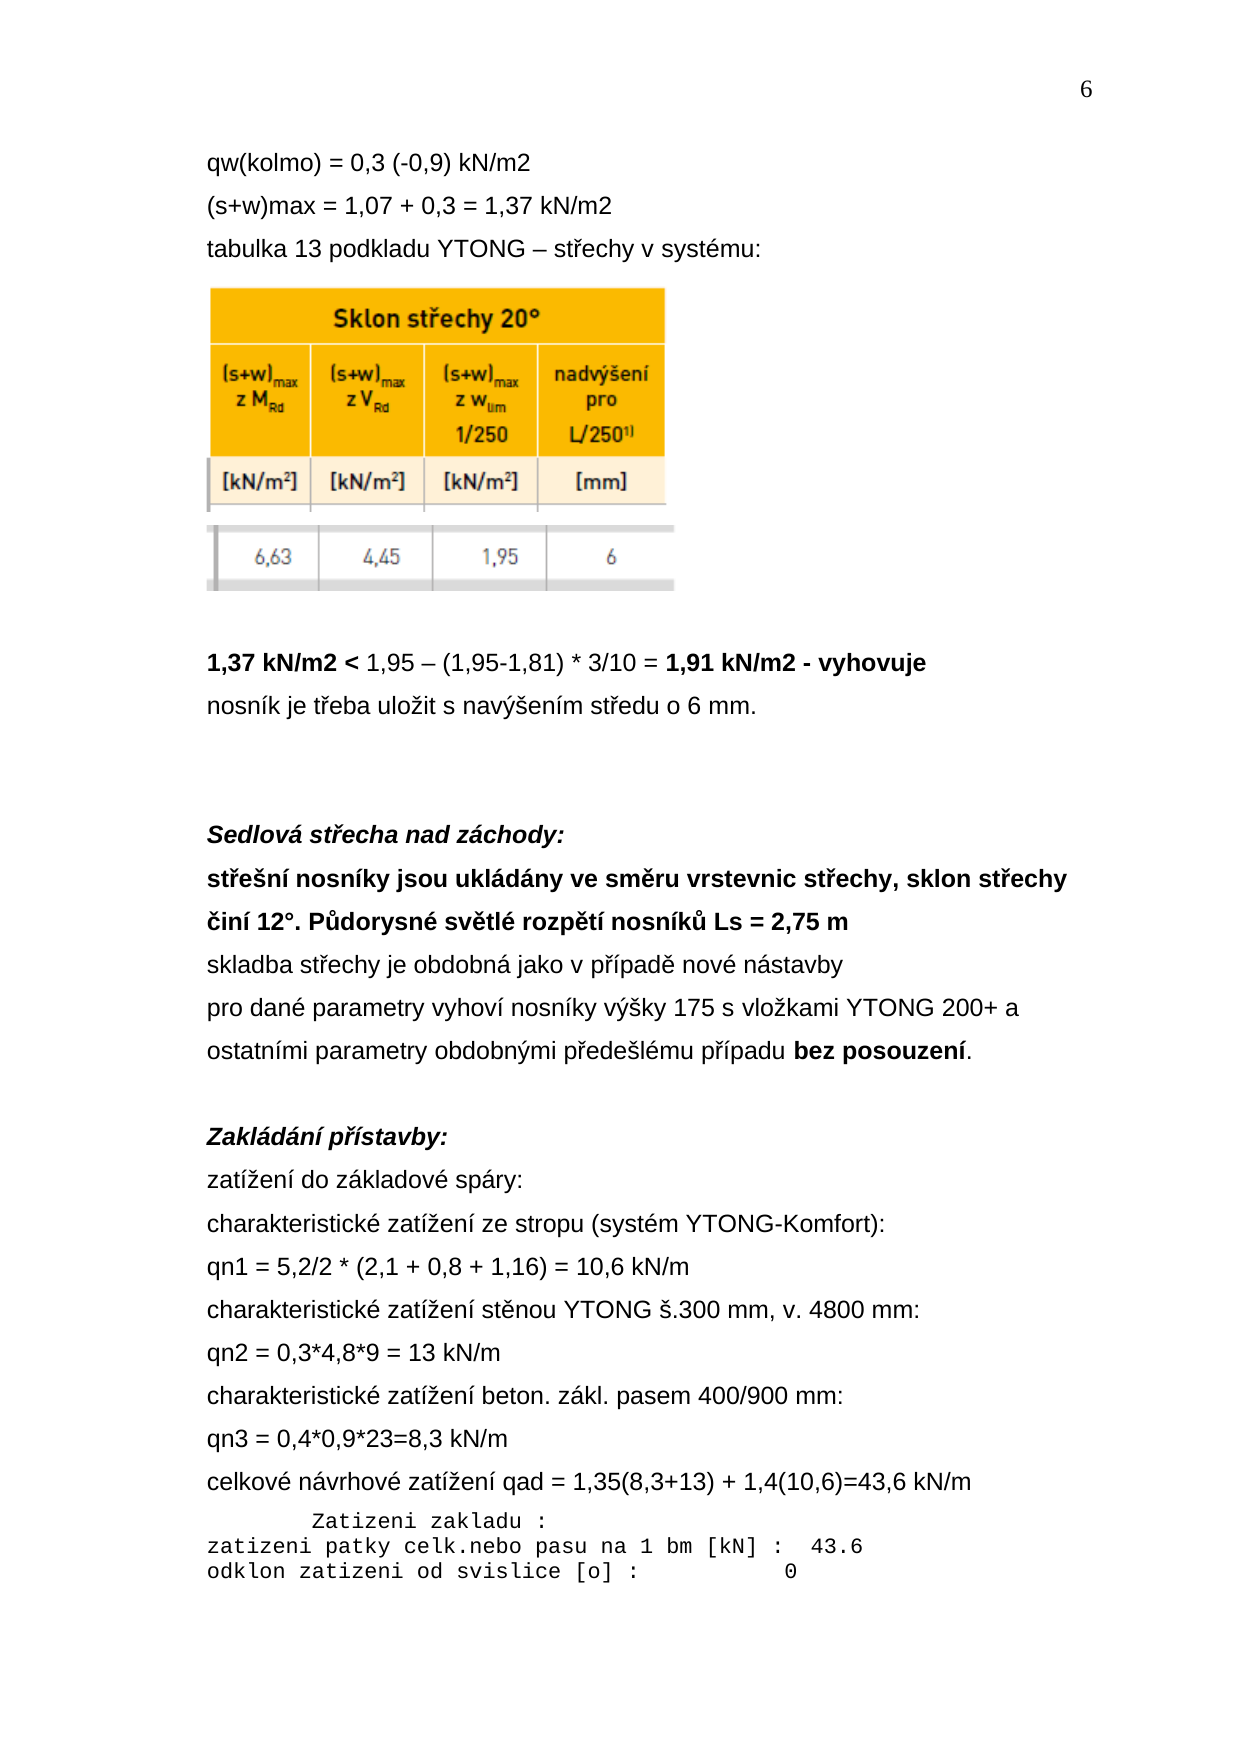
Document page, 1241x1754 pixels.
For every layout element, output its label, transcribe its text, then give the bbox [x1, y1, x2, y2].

text Sedlová střecha nad záchody: [207, 821, 1093, 849]
text nosník je třeba uložit s navýšením středu o 6 mm. [207, 691, 1093, 720]
text odklon zatizeni od svislice [o] : 0 [207, 1560, 1093, 1585]
text skladba střechy je obdobná jako v případě nové nástavby [207, 950, 1093, 979]
text zatížení do základové spáry: [207, 1166, 1093, 1194]
text Zatizeni zakladu : [207, 1511, 1093, 1535]
text charakteristické zatížení stěnou YTONG š.300 mm, v. 4800 mm: [207, 1295, 1093, 1324]
text qw(kolmo) = 0,3 (-0,9) kN/m2 [207, 148, 1093, 176]
text charakteristické zatížení beton. zákl. pasem 400/900 mm: [207, 1381, 1093, 1410]
text tabulka 13 podkladu YTONG – střechy v systému: [207, 234, 1093, 263]
text (s+w)max = 1,07 + 0,3 = 1,37 kN/m2 [207, 191, 1093, 219]
text qn2 = 0,3*4,8*9 = 13 kN/m [207, 1338, 1093, 1367]
text Zakládání přístavby: [207, 1122, 1093, 1151]
text qn1 = 5,2/2 * (2,1 + 0,8 + 1,16) = 10,6 kN/m [207, 1252, 1093, 1281]
text qn3 = 0,4*0,9*23=8,3 kN/m [207, 1424, 1093, 1453]
text 1,37 kN/m2 < 1,95 – (1,95-1,81) * 3/10 = 1,91 kN/m2 - vyhovuje [207, 648, 1093, 677]
text pro dané parametry vyhoví nosníky výšky 175 s vložkami YTONG 200+ a ostatními parametry obdobnými předešlému případu bez posouzení. [207, 993, 1093, 1065]
text zatizeni patky celk.nebo pasu na 1 bm [kN] : 43.6 [207, 1535, 1093, 1560]
text střešní nosníky jsou ukládány ve směru vrstevnic střechy, sklon střechy činí 12°. Půdorysné světlé rozpětí nosníků Ls = 2,75 m [207, 864, 1093, 936]
text charakteristické zatížení ze stropu (systém YTONG-Komfort): [207, 1209, 1093, 1237]
text celkové návrhové zatížení qad = 1,35(8,3+13) + 1,4(10,6)=43,6 kN/m [207, 1467, 1093, 1496]
